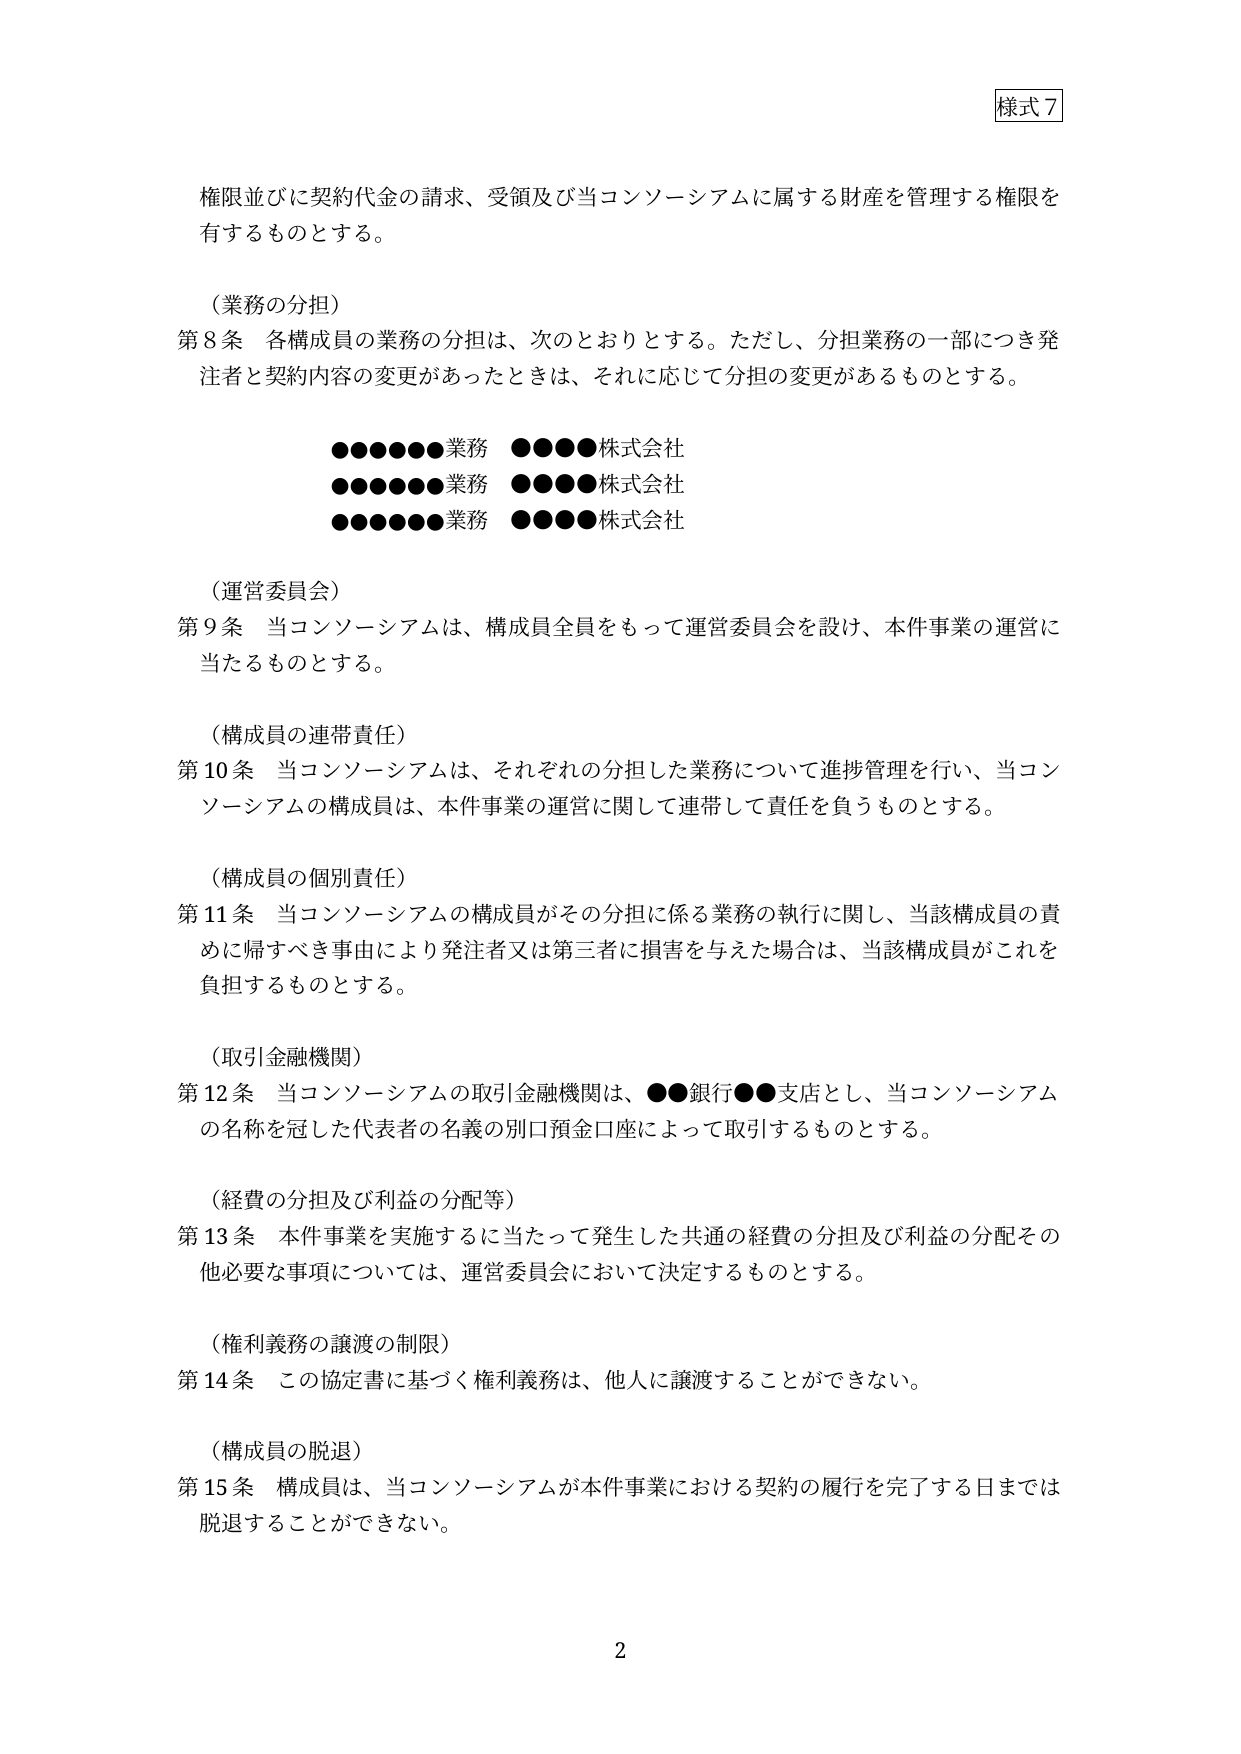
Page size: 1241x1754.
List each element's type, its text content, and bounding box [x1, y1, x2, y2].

text （経費の分担及び利益の分配等） [199, 1182, 1063, 1217]
text 第15条 構成員は、当コンソーシアムが本件事業における契約の履行を完了する日までは脱退することができない。 [177, 1468, 1063, 1540]
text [177, 178, 1063, 250]
text ●●●●●●業務 ●●●●株式会社 [330, 501, 1063, 537]
text （権利義務の譲渡の制限） [199, 1325, 1063, 1361]
text （構成員の個別責任） [199, 859, 1063, 895]
text 第９条 当コンソーシアムは、構成員全員をもって運営委員会を設け、本件事業の運営に当たるものとする。 [177, 608, 1063, 680]
text 第10条 当コンソーシアムは、それぞれの分担した業務について進捗管理を行い、当コンソーシアムの構成員は、本件事業の運営に関して連帯して責任を負うものとする。 [177, 752, 1063, 823]
text 第11条 当コンソーシアムの構成員がその分担に係る業務の執行に関し、当該構成員の責めに帰すべき事由により発注者又は第三者に損害を与えた場合は、当該構成員がこれを負担するものとする。 [177, 895, 1063, 1002]
text 第14条 この協定書に基づく権利義務は、他人に譲渡することができない。 [177, 1361, 1063, 1397]
text （構成員の連帯責任） [199, 716, 1063, 752]
text 第13条 本件事業を実施するに当たって発生した共通の経費の分担及び利益の分配その他必要な事項については、運営委員会において決定するものとする。 [177, 1217, 1063, 1289]
text （構成員の脱退） [199, 1432, 1063, 1468]
text ●●●●●●業務 ●●●●株式会社 [330, 429, 1063, 465]
text 第12条 当コンソーシアムの取引金融機関は、●●銀行●●支店とし、当コンソーシアムの名称を冠した代表者の名義の別口預金口座によって取引するものとする。 [177, 1074, 1063, 1146]
text （取引金融機関） [199, 1038, 1063, 1074]
text （業務の分担） [199, 286, 1063, 322]
text ●●●●●●業務 ●●●●株式会社 [330, 465, 1063, 501]
text 第８条 各構成員の業務の分担は、次のとおりとする。ただし、分担業務の一部につき発注者と契約内容の変更があったときは、それに応じて分担の変更があるものとする。 [177, 322, 1063, 393]
text （運営委員会） [199, 572, 1063, 608]
